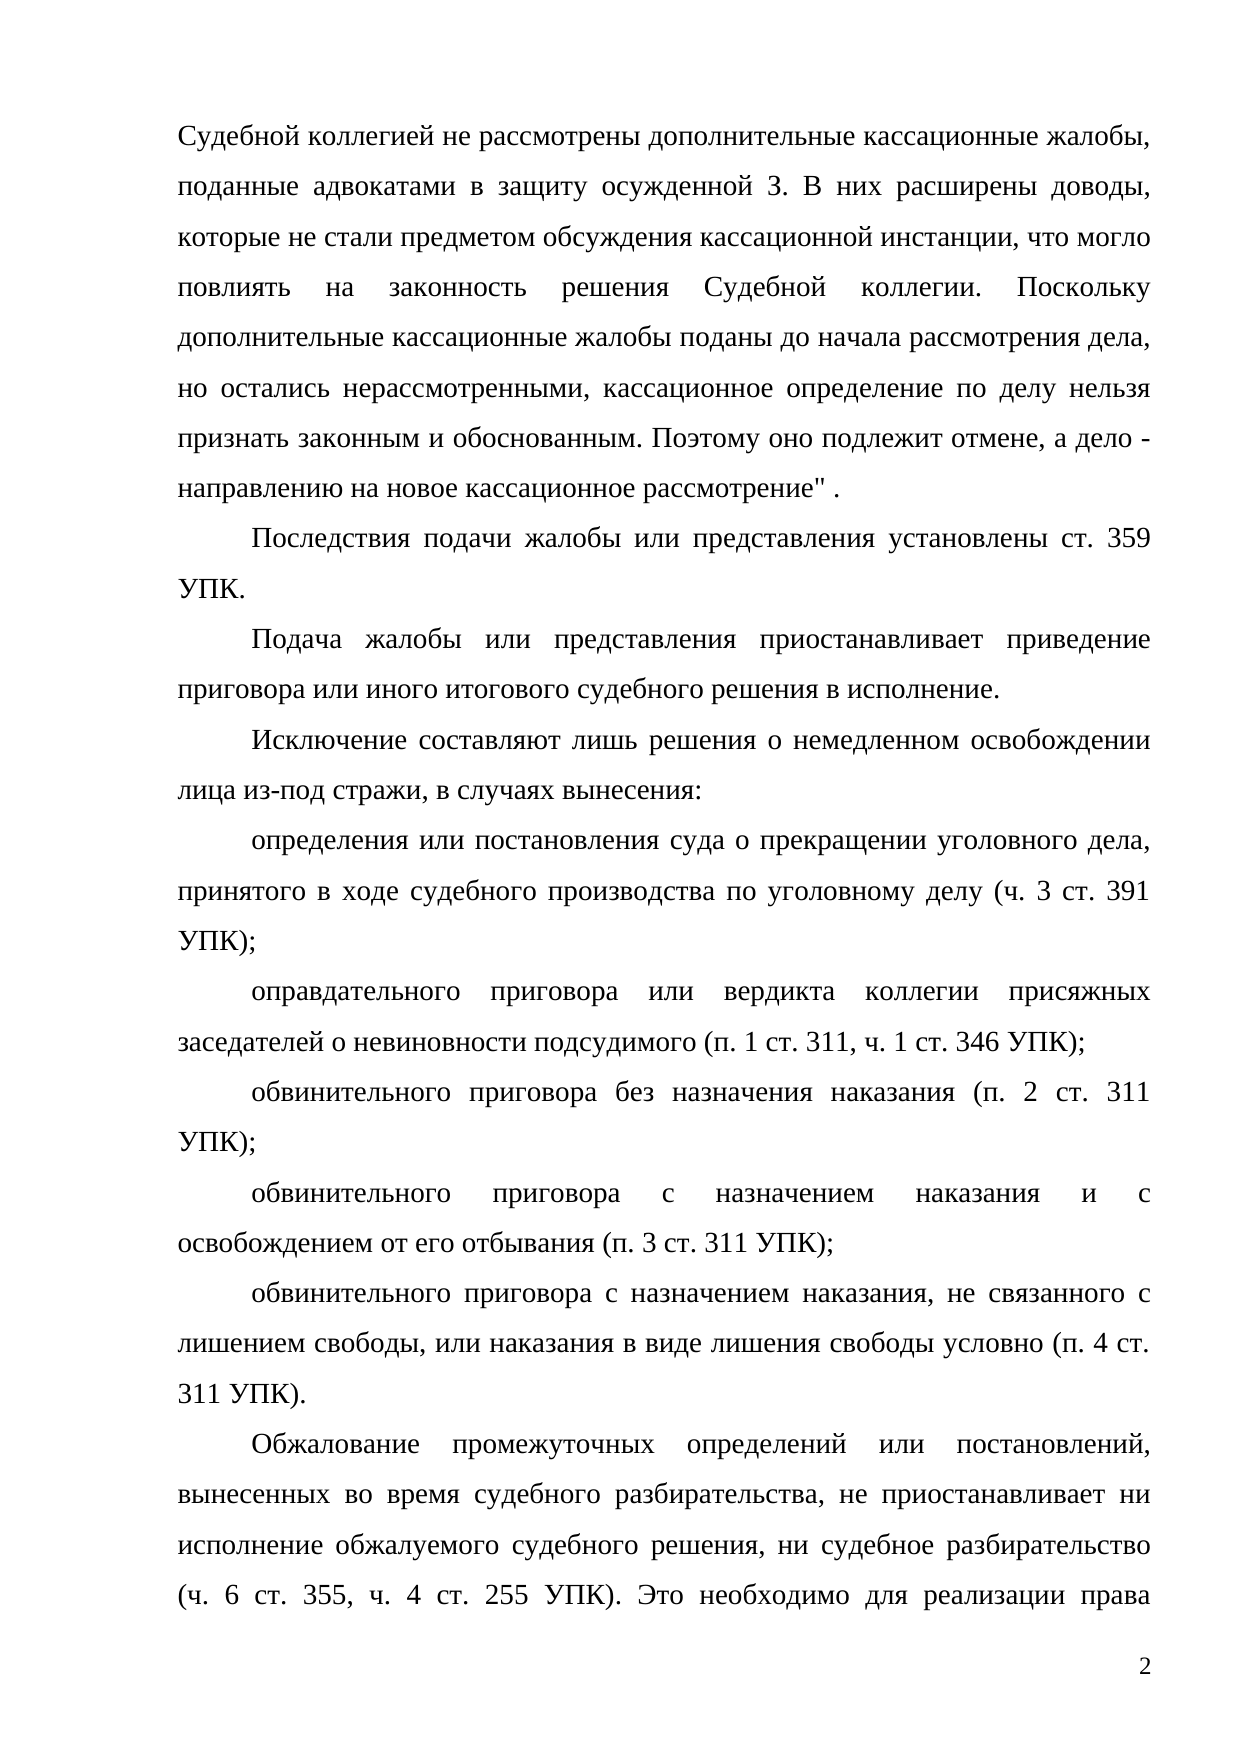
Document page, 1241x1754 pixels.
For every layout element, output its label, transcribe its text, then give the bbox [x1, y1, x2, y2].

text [177, 118, 1152, 504]
text Исключение составляют лишь решения о немедленном освобождении лица из-под стражи, в случаях вынесения: [177, 722, 1152, 806]
text обвинительного приговора с назначением наказания и с освобождением от его отбывания (п. 3 ст. 311 УПК); [177, 1175, 1152, 1258]
text обвинительного приговора с назначением наказания, не связанного с лишением свободы, или наказания в виде лишения свободы условно (п. 4 ст. 311 УПК). [177, 1275, 1152, 1409]
text обвинительного приговора без назначения наказания (п. 2 ст. 311 УПК); [177, 1074, 1152, 1158]
text Подача жалобы или представления приостанавливает приведение приговора или иного итогового судебного решения в исполнение. [177, 621, 1152, 705]
text Последствия подачи жалобы или представления установлены ст. 359 УПК. [177, 521, 1152, 604]
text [177, 1426, 1152, 1611]
text определения или постановления суда о прекращении уголовного дела, принятого в ходе судебного производства по уголовному делу (ч. 3 ст. 391 УПК); [177, 822, 1152, 957]
text оправдательного приговора или вердикта коллегии присяжных заседателей о невиновности подсудимого (п. 1 ст. 311, ч. 1 ст. 346 УПК); [177, 973, 1152, 1057]
